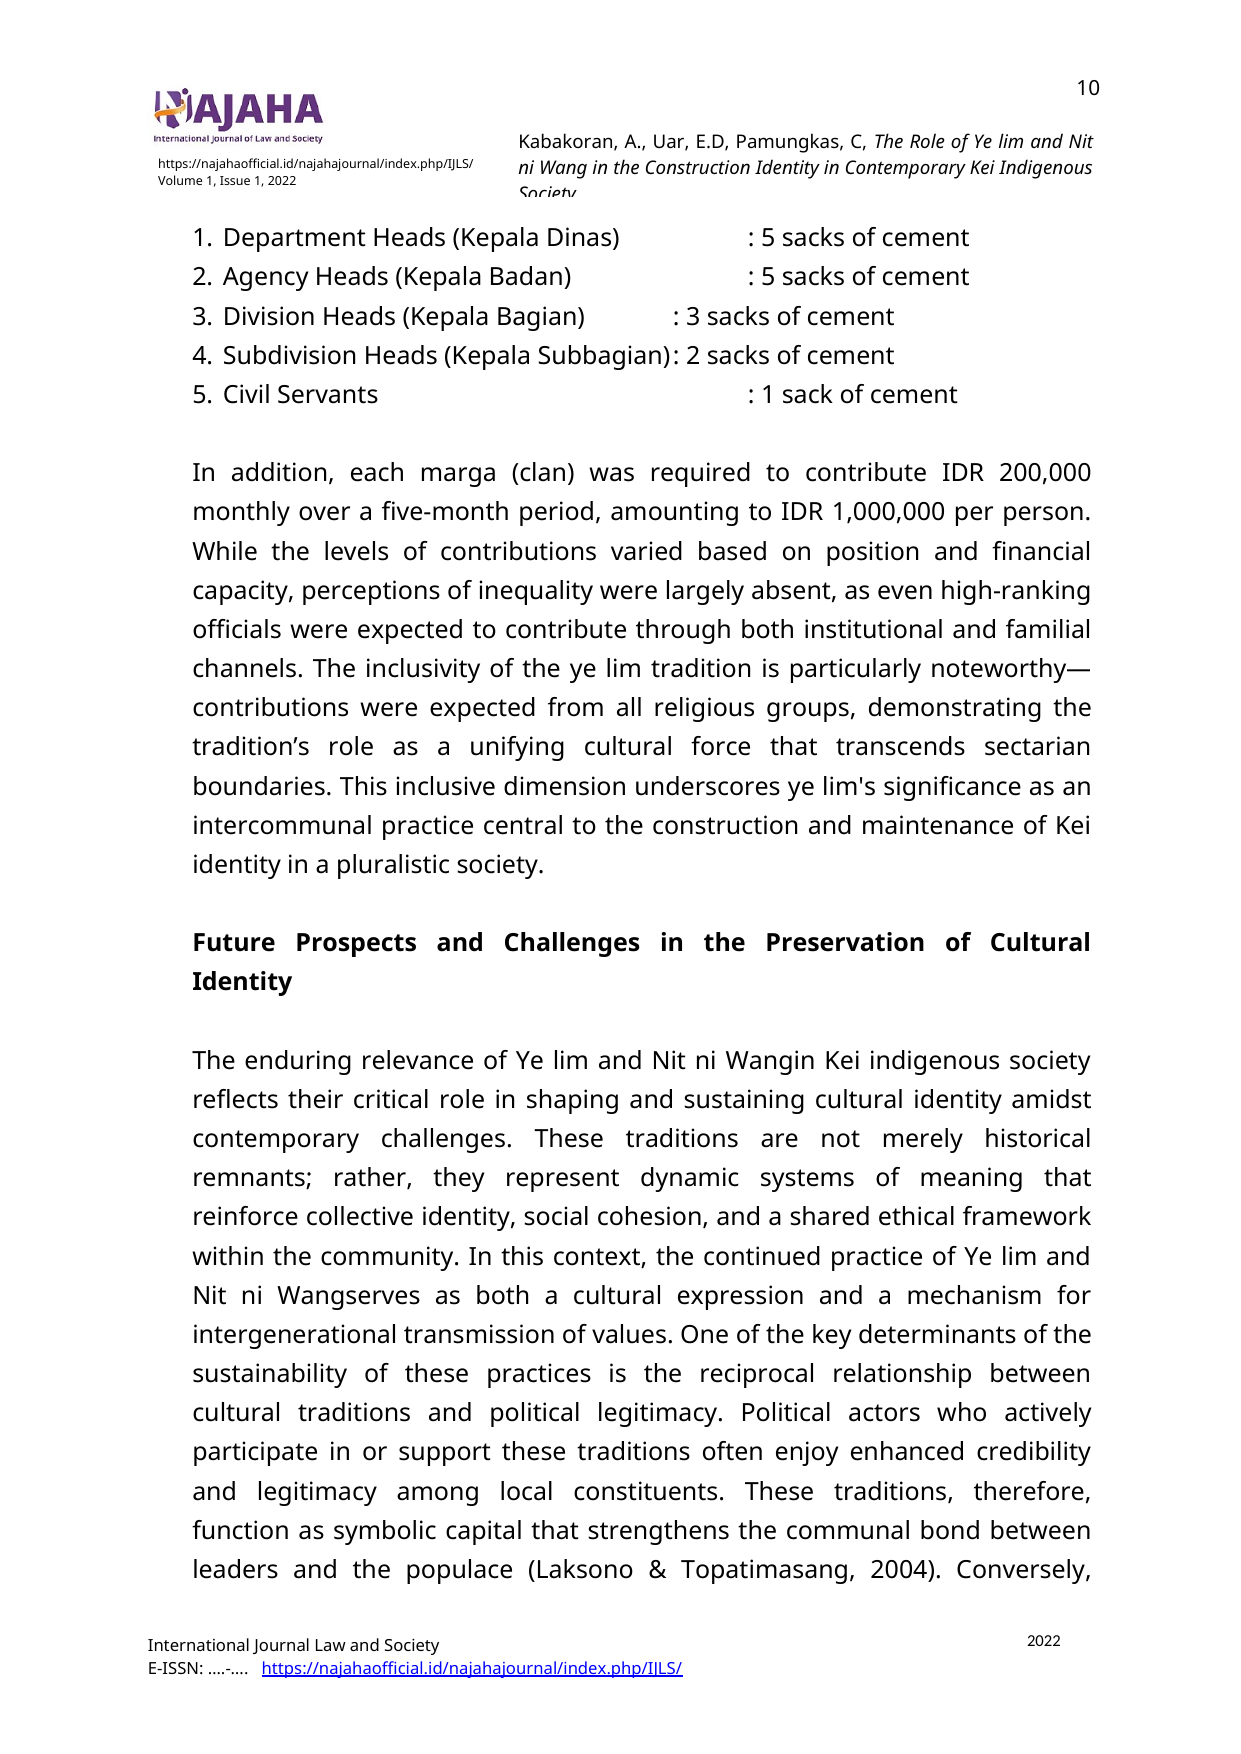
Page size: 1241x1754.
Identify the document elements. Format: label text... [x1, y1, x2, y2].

list In addition, each marga (clan) was required to contribute IDR 200,000 monthly over a five-month period, amounting to IDR 1,000,000 per person. While the levels of contributions varied based on position and financial capacity, perceptions of inequality were largely absent, as even high-ranking officials were expected to contribute through both institutional and familial channels. The inclusivity of the ye lim tradition is particularly noteworthy—contributions were expected from all religious groups, demonstrating the tradition’s role as a unifying cultural force that transcends sectarian boundaries. This inclusive dimension underscores ye lim's significance as an intercommunal practice central to the construction and maintenance of Kei identity in a pluralistic society. [192, 455, 1093, 881]
picture [147, 74, 328, 158]
list 3. Division Heads (Kepala Bagian) : 3 sacks of cement [192, 298, 1093, 332]
list 4. Subdivision Heads (Kepala Subbagian) : 2 sacks of cement [192, 337, 1093, 371]
list 5. Civil Servants : 1 sack of cement [192, 376, 1093, 411]
list Future Prospects and Challenges in the Preservation of Cultural Identity [192, 925, 1093, 998]
list 1. Department Heads (Kepala Dinas) : 5 sacks of cement [192, 220, 1093, 254]
list 2. Agency Heads (Kepala Badan) : 5 sacks of cement [192, 259, 1093, 293]
